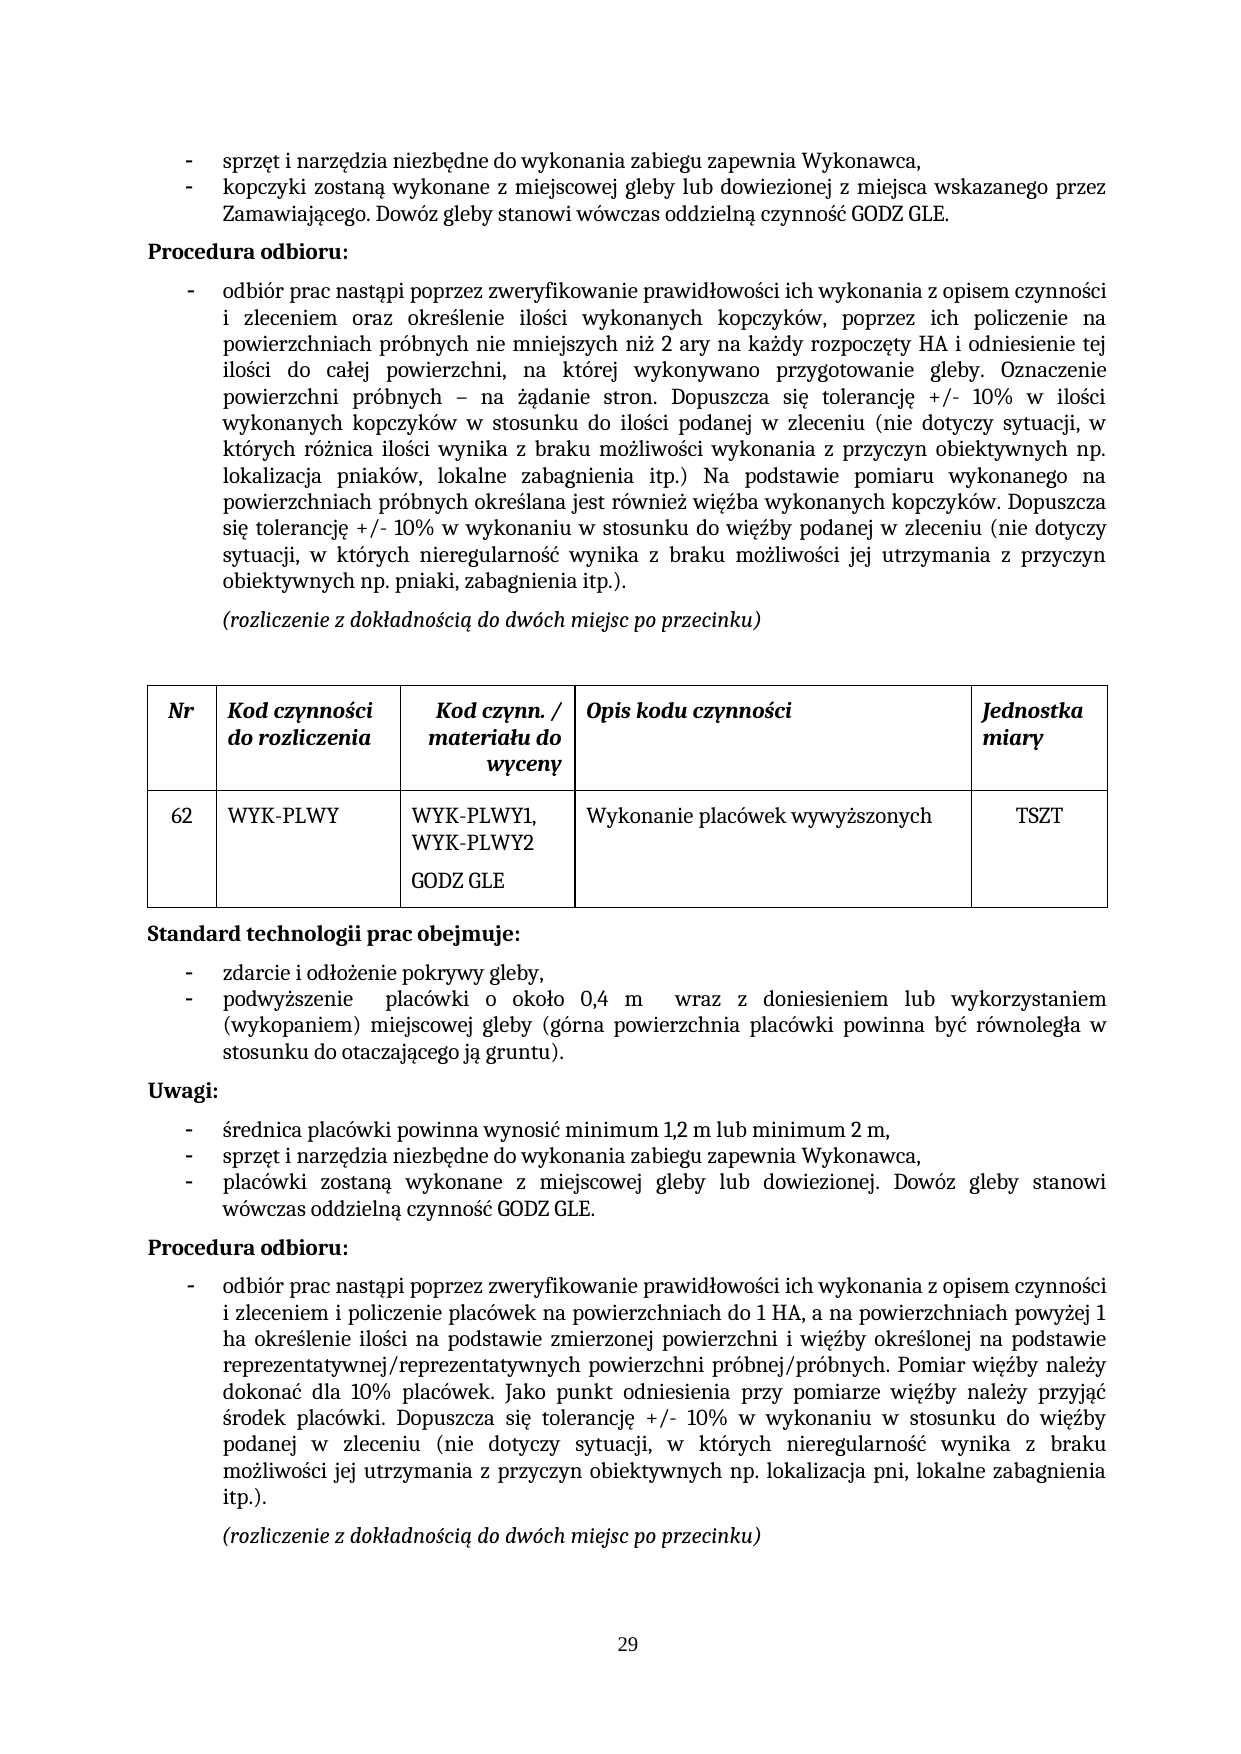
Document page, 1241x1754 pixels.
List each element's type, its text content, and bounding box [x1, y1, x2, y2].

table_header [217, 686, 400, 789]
text (rozliczenie z dokładnością do dwóch miejsc po przecinku) [148, 1523, 1107, 1549]
text Standard technologii prac obejmuje: [148, 921, 1107, 947]
list sprzęt i narzędzia niezbędne do wykonania zabiegu zapewnia Wykonawca, [185, 1143, 1107, 1169]
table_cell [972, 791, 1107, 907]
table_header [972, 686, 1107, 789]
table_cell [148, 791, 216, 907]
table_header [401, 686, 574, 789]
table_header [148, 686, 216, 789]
text Procedura odbioru: [148, 1234, 1107, 1261]
list średnica placówki powinna wynosić minimum 1,2 m lub minimum 2 m, [185, 1116, 1107, 1143]
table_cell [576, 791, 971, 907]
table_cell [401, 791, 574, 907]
list odbiór prac nastąpi poprzez zweryfikowanie prawidłowości ich wykonania z opisem czynności i zleceniem i policzenie placówek na powierzchniach do 1 HA, a na powierzchniach powyżej 1 ha określenie ilości na podstawie zmierzonej powierzchni i więźby określonej na podstawie reprezentatywnej/reprezentatywnych powierzchni próbnej/próbnych. Pomiar więźby należy dokonać dla 10% placówek. Jako punkt odniesienia przy pomiarze więźby należy przyjąć środek placówki. Dopuszcza się tolerancję +/- 10% w wykonaniu w stosunku do więźby podanej w zleceniu (nie dotyczy sytuacji, w których nieregularność wynika z braku możliwości jej utrzymania z przyczyn obiektywnych np. lokalizacja pni, lokalne zabagnienia itp.). [185, 1273, 1107, 1510]
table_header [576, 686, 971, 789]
text Uwagi: [148, 1077, 1107, 1104]
list zdarcie i odłożenie pokrywy gleby, [185, 959, 1107, 986]
list placówki zostaną wykonane z miejscowej gleby lub dowiezionej. Dowóz gleby stanowi wówczas oddzielną czynność GODZ GLE. [185, 1169, 1107, 1222]
list kopczyki zostaną wykonane z miejscowej gleby lub dowiezionej z miejsca wskazanego przez Zamawiającego. Dowóz gleby stanowi wówczas oddzielną czynność GODZ GLE. [185, 174, 1107, 227]
list sprzęt i narzędzia niezbędne do wykonania zabiegu zapewnia Wykonawca, [185, 148, 1107, 174]
text (rozliczenie z dokładnością do dwóch miejsc po przecinku) [148, 607, 1107, 633]
text Procedura odbioru: [148, 239, 1107, 266]
list podwyższenie placówki o około 0,4 m wraz z doniesieniem lub wykorzystaniem (wykopaniem) miejscowej gleby (górna powierzchnia placówki powinna być równoległa w stosunku do otaczającego ją gruntu). [185, 986, 1107, 1065]
list odbiór prac nastąpi poprzez zweryfikowanie prawidłowości ich wykonania z opisem czynności i zleceniem oraz określenie ilości wykonanych kopczyków, poprzez ich policzenie na powierzchniach próbnych nie mniejszych niż 2 ary na każdy rozpoczęty HA i odniesienie tej ilości do całej powierzchni, na której wykonywano przygotowanie gleby. Oznaczenie powierzchni próbnych – na żądanie stron. Dopuszcza się tolerancję +/- 10% w ilości wykonanych kopczyków w stosunku do ilości podanej w zleceniu (nie dotyczy sytuacji, w których różnica ilości wynika z braku możliwości wykonania z przyczyn obiektywnych np. lokalizacja pniaków, lokalne zabagnienia itp.) Na podstawie pomiaru wykonanego na powierzchniach próbnych określana jest również więźba wykonanych kopczyków. Dopuszcza się tolerancję +/- 10% w wykonaniu w stosunku do więźby podanej w zleceniu (nie dotyczy sytuacji, w których nieregularność wynika z braku możliwości jej utrzymania z przyczyn obiektywnych np. pniaki, zabagnienia itp.). [185, 278, 1107, 594]
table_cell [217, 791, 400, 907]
